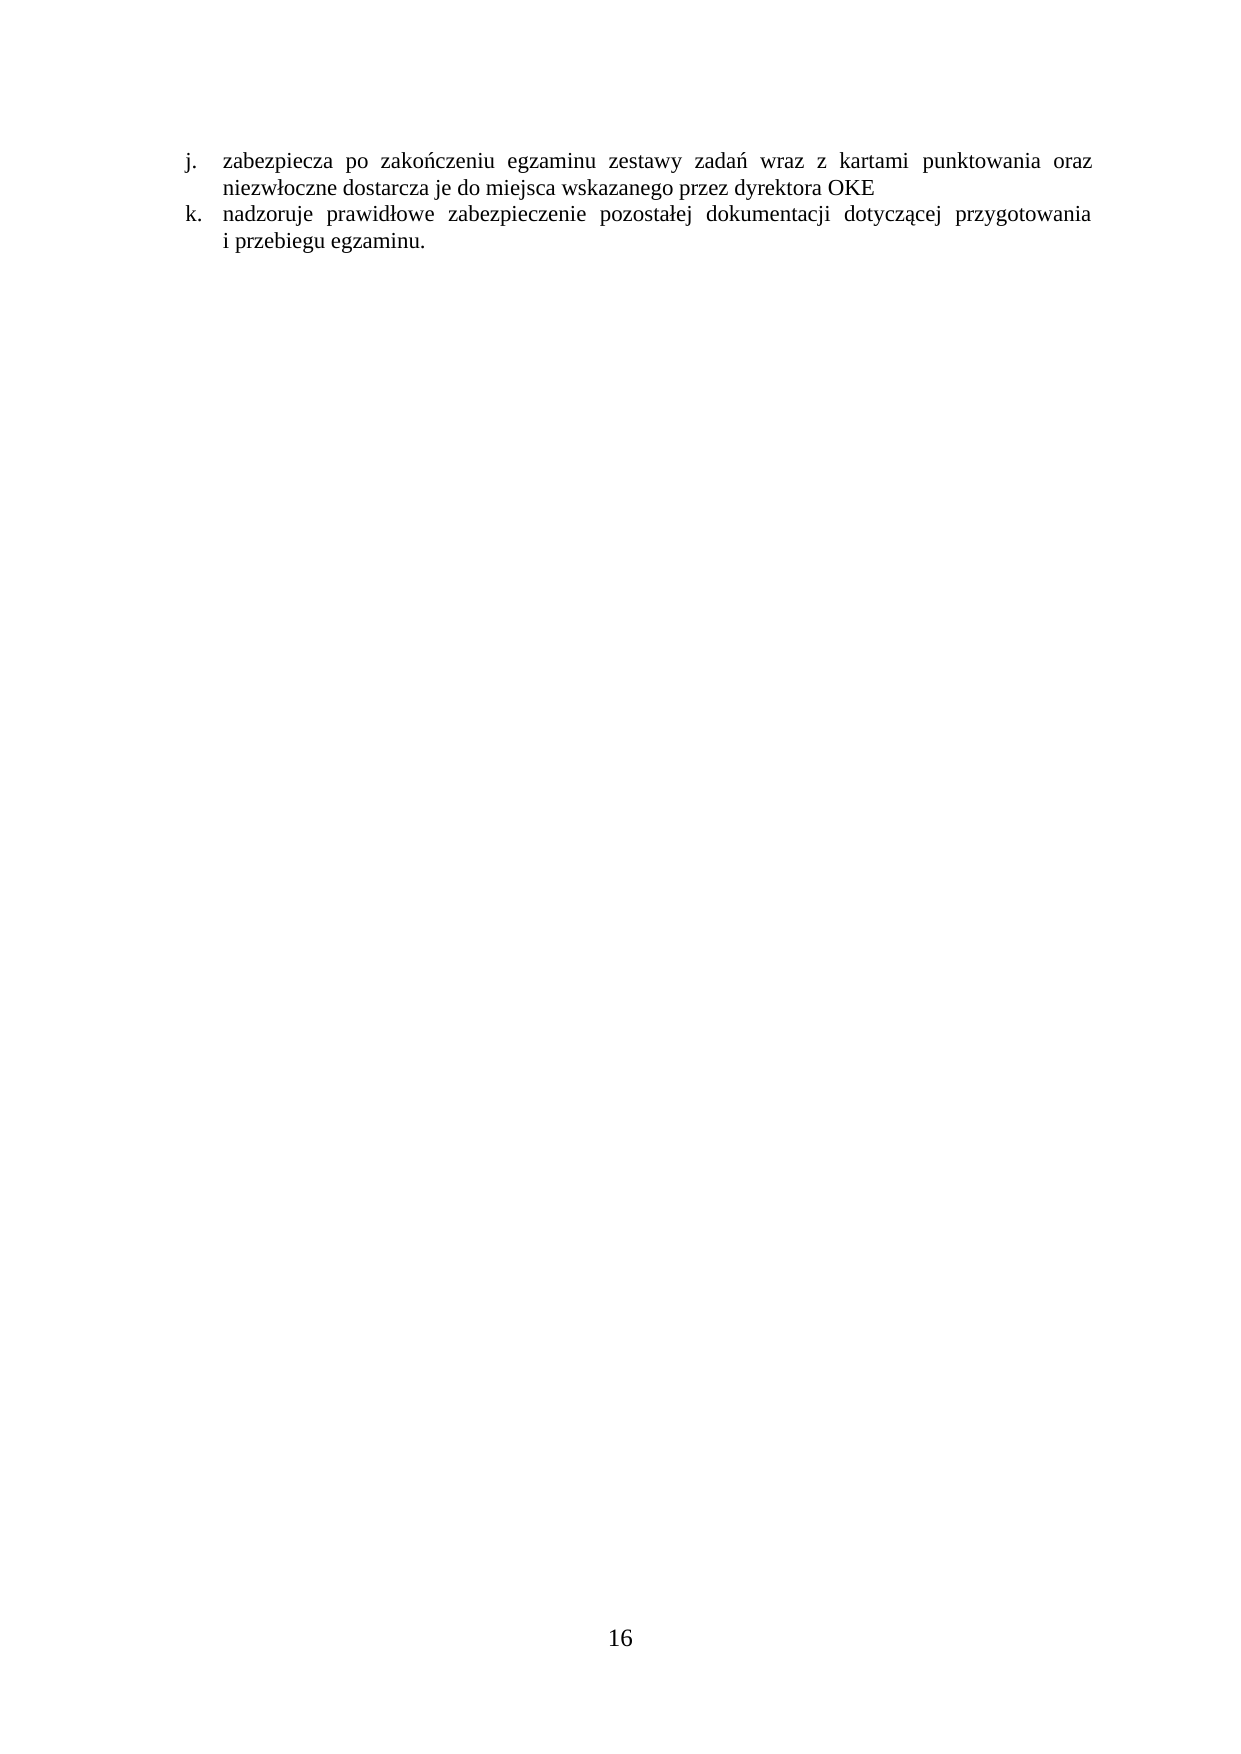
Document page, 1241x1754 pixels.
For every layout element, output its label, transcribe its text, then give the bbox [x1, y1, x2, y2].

list nadzoruje prawidłowe zabezpieczenie pozostałej dokumentacji dotyczącej przygotowania i przebiegu egzaminu. [185, 200, 1093, 253]
list zabezpiecza po zakończeniu egzaminu zestawy zadań wraz z kartami punktowania oraz niezwłoczne dostarcza je do miejsca wskazanego przez dyrektora OKE [185, 148, 1093, 200]
